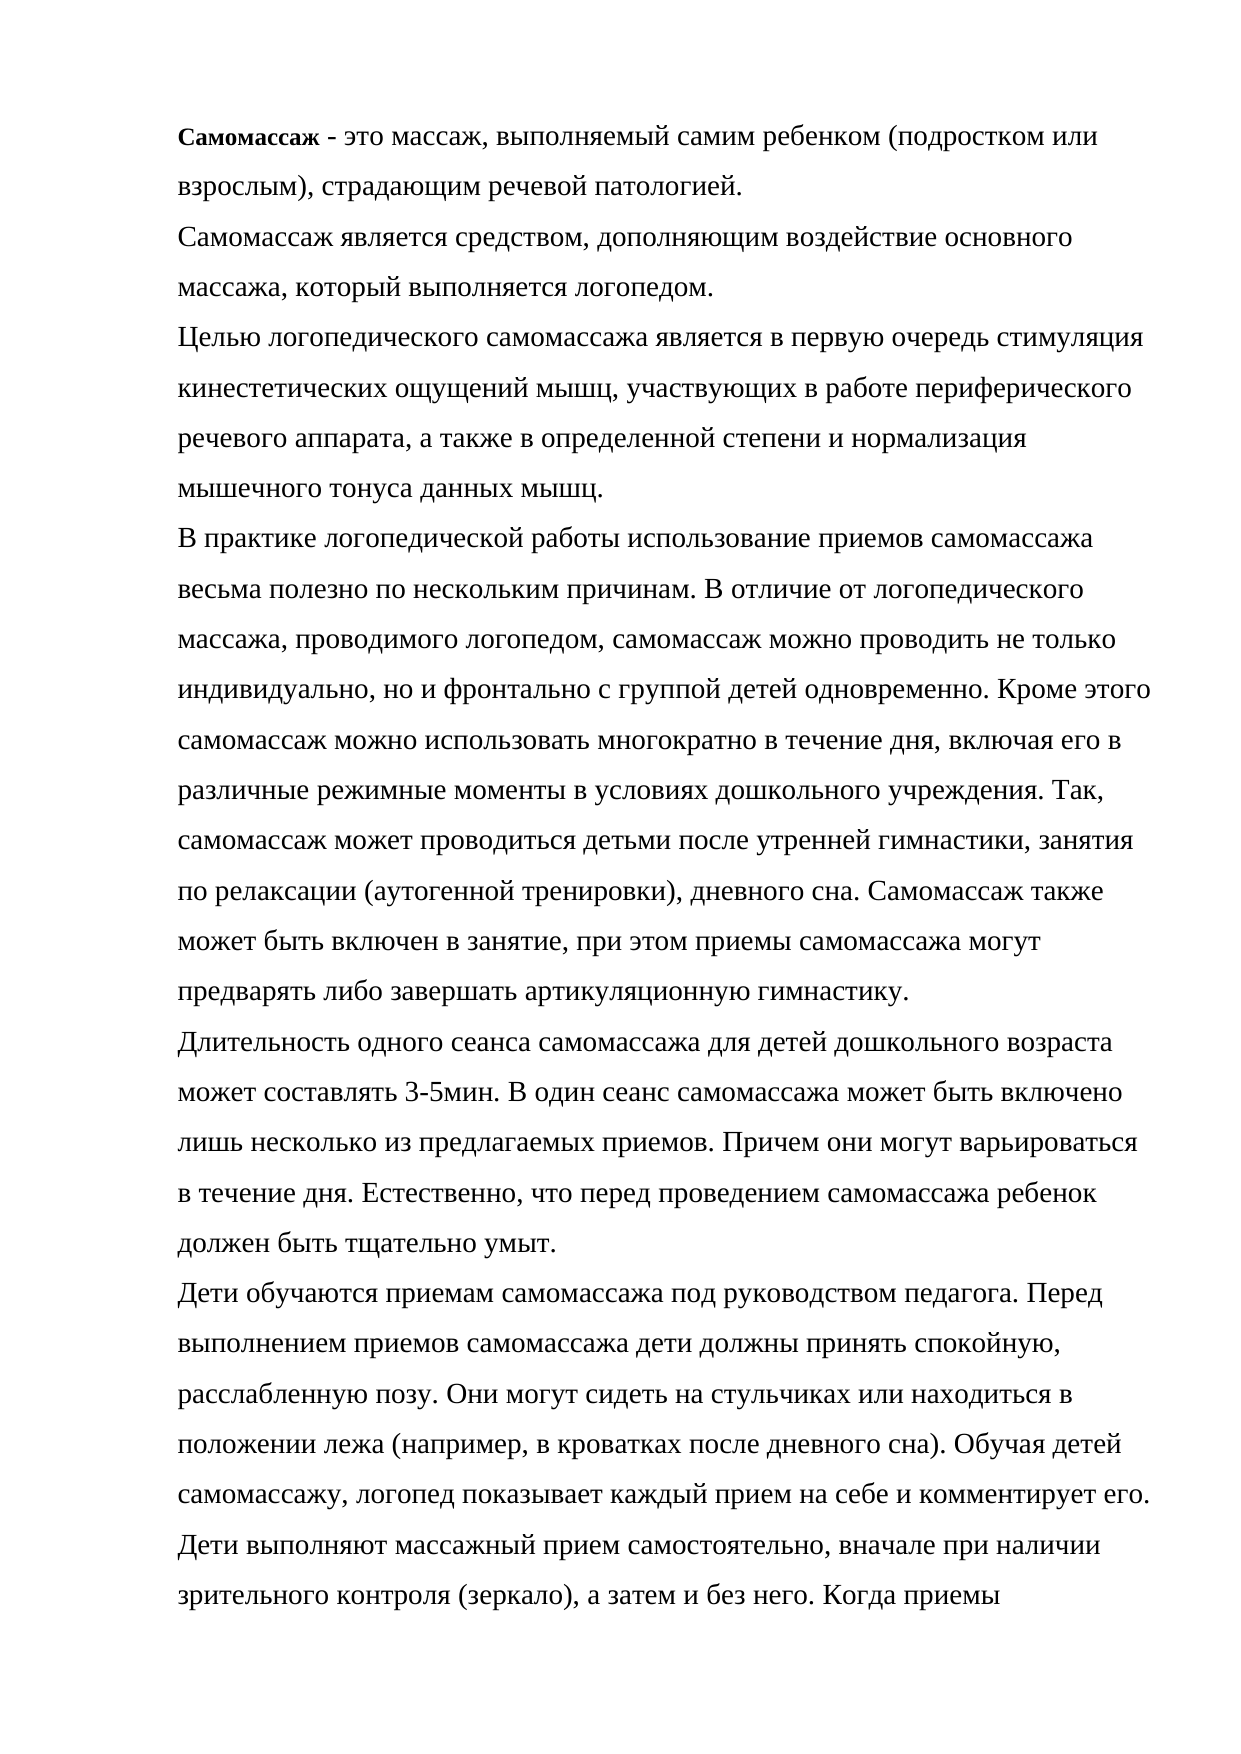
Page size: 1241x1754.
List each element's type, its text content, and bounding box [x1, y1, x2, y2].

text Длительность одного сеанса самомассажа для детей дошкольного возраста может составлять 3-5мин. В один сеанс самомассажа может быть включено лишь несколько из предлагаемых приемов. Причем они могут варьироваться в течение дня. Естественно, что перед проведением самомассажа ребенок должен быть тщательно умыт. [177, 1024, 1152, 1258]
text Дети обучаются приемам самомассажа под руководством педагога. Перед выполнением приемов самомассажа дети должны принять спокойную, расслабленную позу. Они могут сидеть на стульчиках или находиться в положении лежа (например, в кроватках после дневного сна). Обучая детей самомассажу, логопед показывает каждый прием на себе и комментирует его. [177, 1275, 1152, 1510]
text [177, 1527, 1152, 1611]
text В практике логопедической работы использование приемов самомассажа весьма полезно по нескольким причинам. В отличие от логопедического массажа, проводимого логопедом, самомассаж можно проводить не только индивидуально, но и фронтально с группой детей одновременно. Кроме этого самомассаж можно использовать многократно в течение дня, включая его в различные режимные моменты в условиях дошкольного учреждения. Так, самомассаж может проводиться детьми после утренней гимнастики, занятия по релаксации (аутогенной тренировки), дневного сна. Самомассаж также может быть включен в занятие, при этом приемы самомассажа могут предварять либо завершать артикуляционную гимнастику. [177, 521, 1152, 1007]
text Самомассаж - это массаж, выполняемый самим ребенком (подростком или взрослым), страдающим речевой патологией. [177, 118, 1152, 202]
text Самомассаж является средством, дополняющим воздействие основного массажа, который выполняется логопедом. [177, 219, 1152, 303]
text Целью логопедического самомассажа является в первую очередь стимуляция кинестетических ощущений мышц, участвующих в работе периферического речевого аппарата, а также в определенной степени и нормализация мышечного тонуса данных мышц. [177, 319, 1152, 504]
